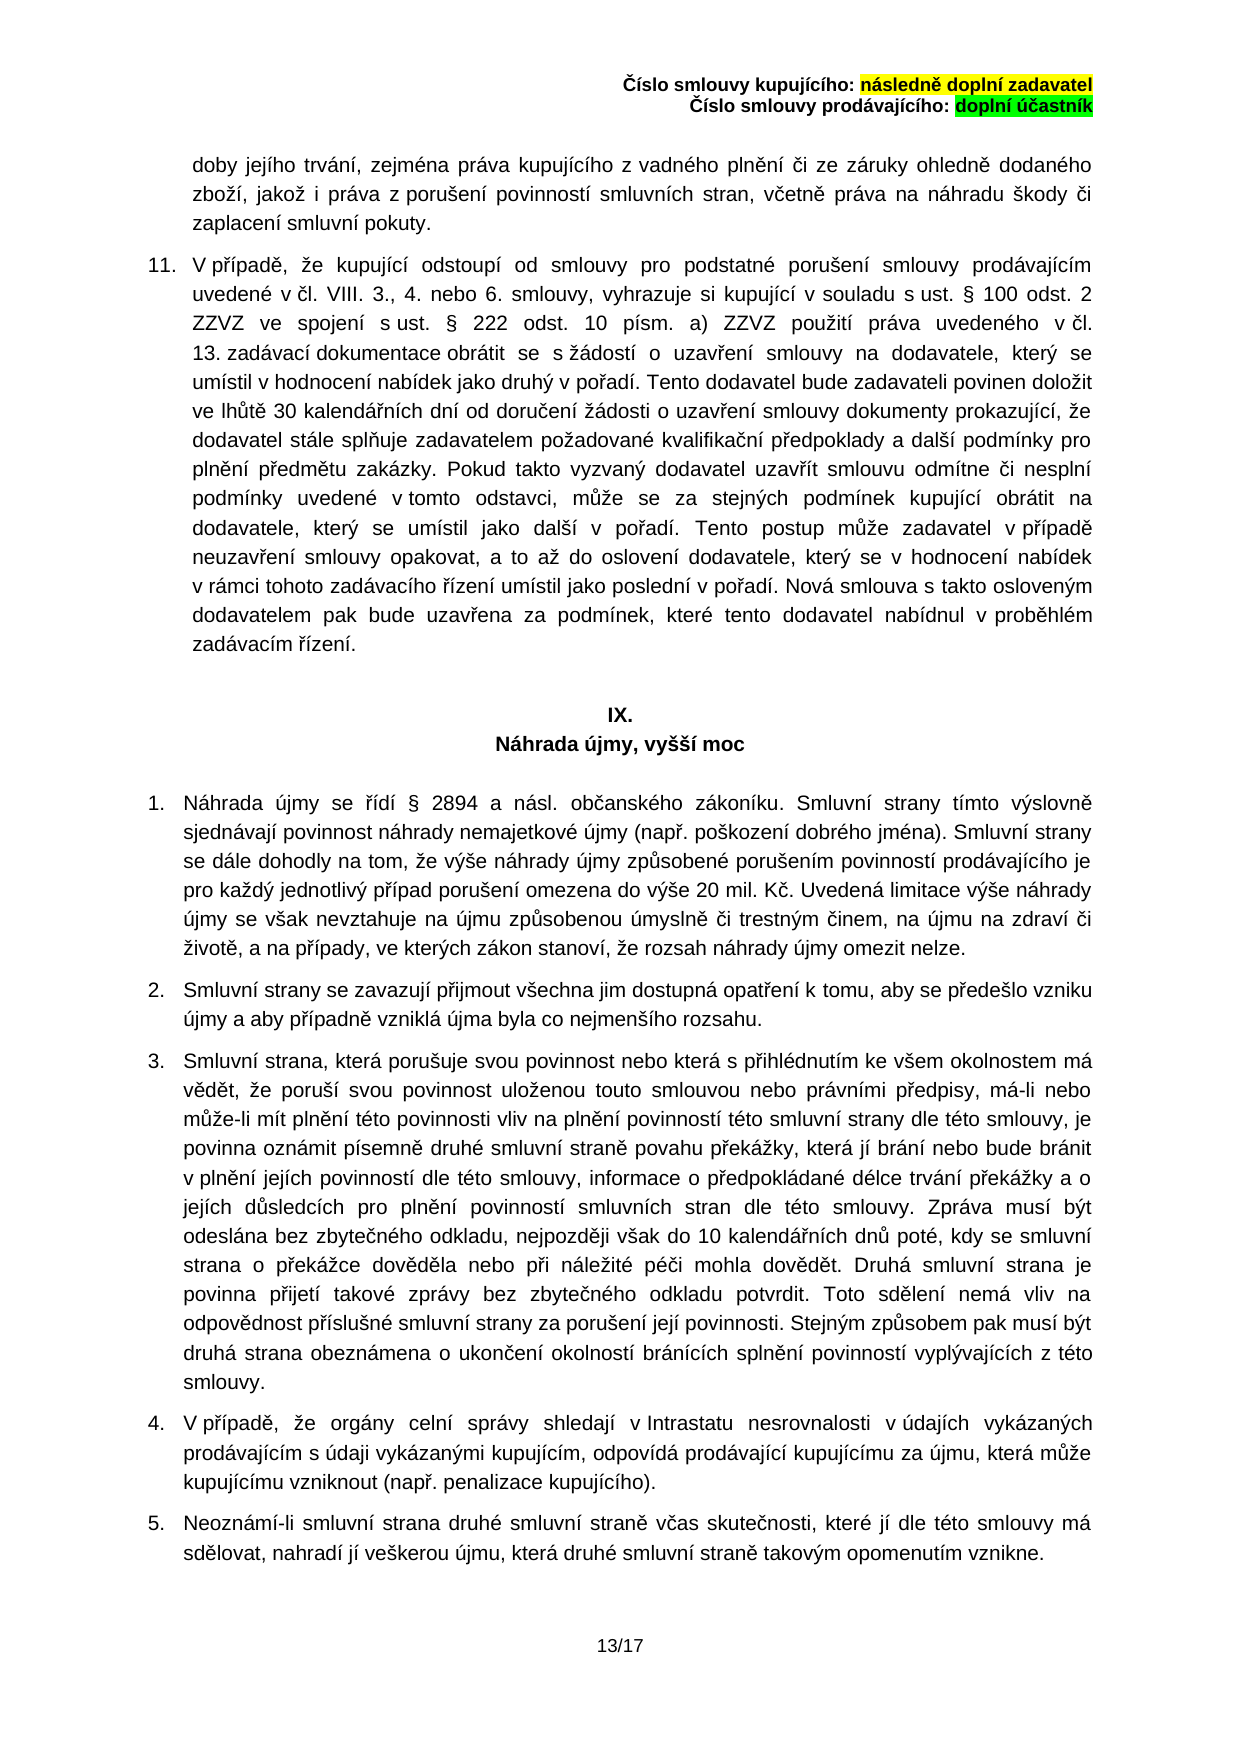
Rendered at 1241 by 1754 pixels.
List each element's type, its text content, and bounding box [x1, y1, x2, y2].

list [148, 148, 1093, 235]
list Neoznámí-li smluvní strana druhé smluvní straně včas skutečnosti, které jí dle této smlouvy má sdělovat, nahradí jí veškerou újmu, která druhé smluvní straně takovým opomenutím vznikne. [148, 1506, 1093, 1564]
text Náhrada újmy, vyšší moc [148, 727, 1093, 756]
list V případě, že kupující odstoupí od smlouvy pro podstatné porušení smlouvy prodávajícím uvedené v čl. VIII. 3., 4. nebo 6. smlouvy, vyhrazuje si kupující v souladu s ust. § 100 odst. 2 ZZVZ ve spojení s ust. § 222 odst. 10 písm. a) ZZVZ použití práva uvedeného v čl. 13. zadávací dokumentace obrátit se s žádostí o uzavření smlouvy na dodavatele, který se umístil v hodnocení nabídek jako druhý v pořadí. Tento dodavatel bude zadavateli povinen doložit ve lhůtě 30 kalendářních dní od doručení žádosti o uzavření smlouvy dokumenty prokazující, že dodavatel stále splňuje zadavatelem požadované kvalifikační předpoklady a další podmínky pro plnění předmětu zakázky. Pokud takto vyzvaný dodavatel uzavřít smlouvu odmítne či nesplní podmínky uvedené v tomto odstavci, může se za stejných podmínek kupující obrátit na dodavatele, který se umístil jako další v pořadí. Tento postup může zadavatel v případě neuzavření smlouvy opakovat, a to až do oslovení dodavatele, který se v hodnocení nabídek v rámci tohoto zadávacího řízení umístil jako poslední v pořadí. Nová smlouva s takto osloveným dodavatelem pak bude uzavřena za podmínek, které tento dodavatel nabídnul v proběhlém zadávacím řízení. [148, 248, 1093, 656]
list Smluvní strany se zavazují přijmout všechna jim dostupná opatření k tomu, aby se předešlo vzniku újmy a aby případně vzniklá újma byla co nejmenšího rozsahu. [148, 973, 1093, 1031]
list Náhrada újmy se řídí § 2894 a násl. občanského zákoníku. Smluvní strany tímto výslovně sjednávají povinnost náhrady nemajetkové újmy (např. poškození dobrého jména). Smluvní strany se dále dohodly na tom, že výše náhrady újmy způsobené porušením povinností prodávajícího je pro každý jednotlivý případ porušení omezena do výše 20 mil. Kč. Uvedená limitace výše náhrady újmy se však nevztahuje na újmu způsobenou úmyslně či trestným činem, na újmu na zdraví či životě, a na případy, ve kterých zákon stanoví, že rozsah náhrady újmy omezit nelze. [148, 785, 1093, 960]
list V případě, že orgány celní správy shledají v Intrastatu nesrovnalosti v údajích vykázaných prodávajícím s údaji vykázanými kupujícím, odpovídá prodávající kupujícímu za újmu, která může kupujícímu vzniknout (např. penalizace kupujícího). [148, 1406, 1093, 1493]
list Smluvní strana, která porušuje svou povinnost nebo která s přihlédnutím ke všem okolnostem má vědět, že poruší svou povinnost uloženou touto smlouvou nebo právními předpisy, má-li nebo může-li mít plnění této povinnosti vliv na plnění povinností této smluvní strany dle této smlouvy, je povinna oznámit písemně druhé smluvní straně povahu překážky, která jí brání nebo bude bránit v plnění jejích povinností dle této smlouvy, informace o předpokládané délce trvání překážky a o jejích důsledcích pro plnění povinností smluvních stran dle této smlouvy. Zpráva musí být odeslána bez zbytečného odkladu, nejpozději však do 10 kalendářních dnů poté, kdy se smluvní strana o překážce dověděla nebo při náležité péči mohla dovědět. Druhá smluvní strana je povinna přijetí takové zprávy bez zbytečného odkladu potvrdit. Toto sdělení nemá vliv na odpovědnost příslušné smluvní strany za porušení její povinnosti. Stejným způsobem pak musí být druhá strana obeznámena o ukončení okolností bránících splnění povinností vyplývajících z této smlouvy. [148, 1043, 1093, 1393]
text IX. [148, 698, 1093, 727]
